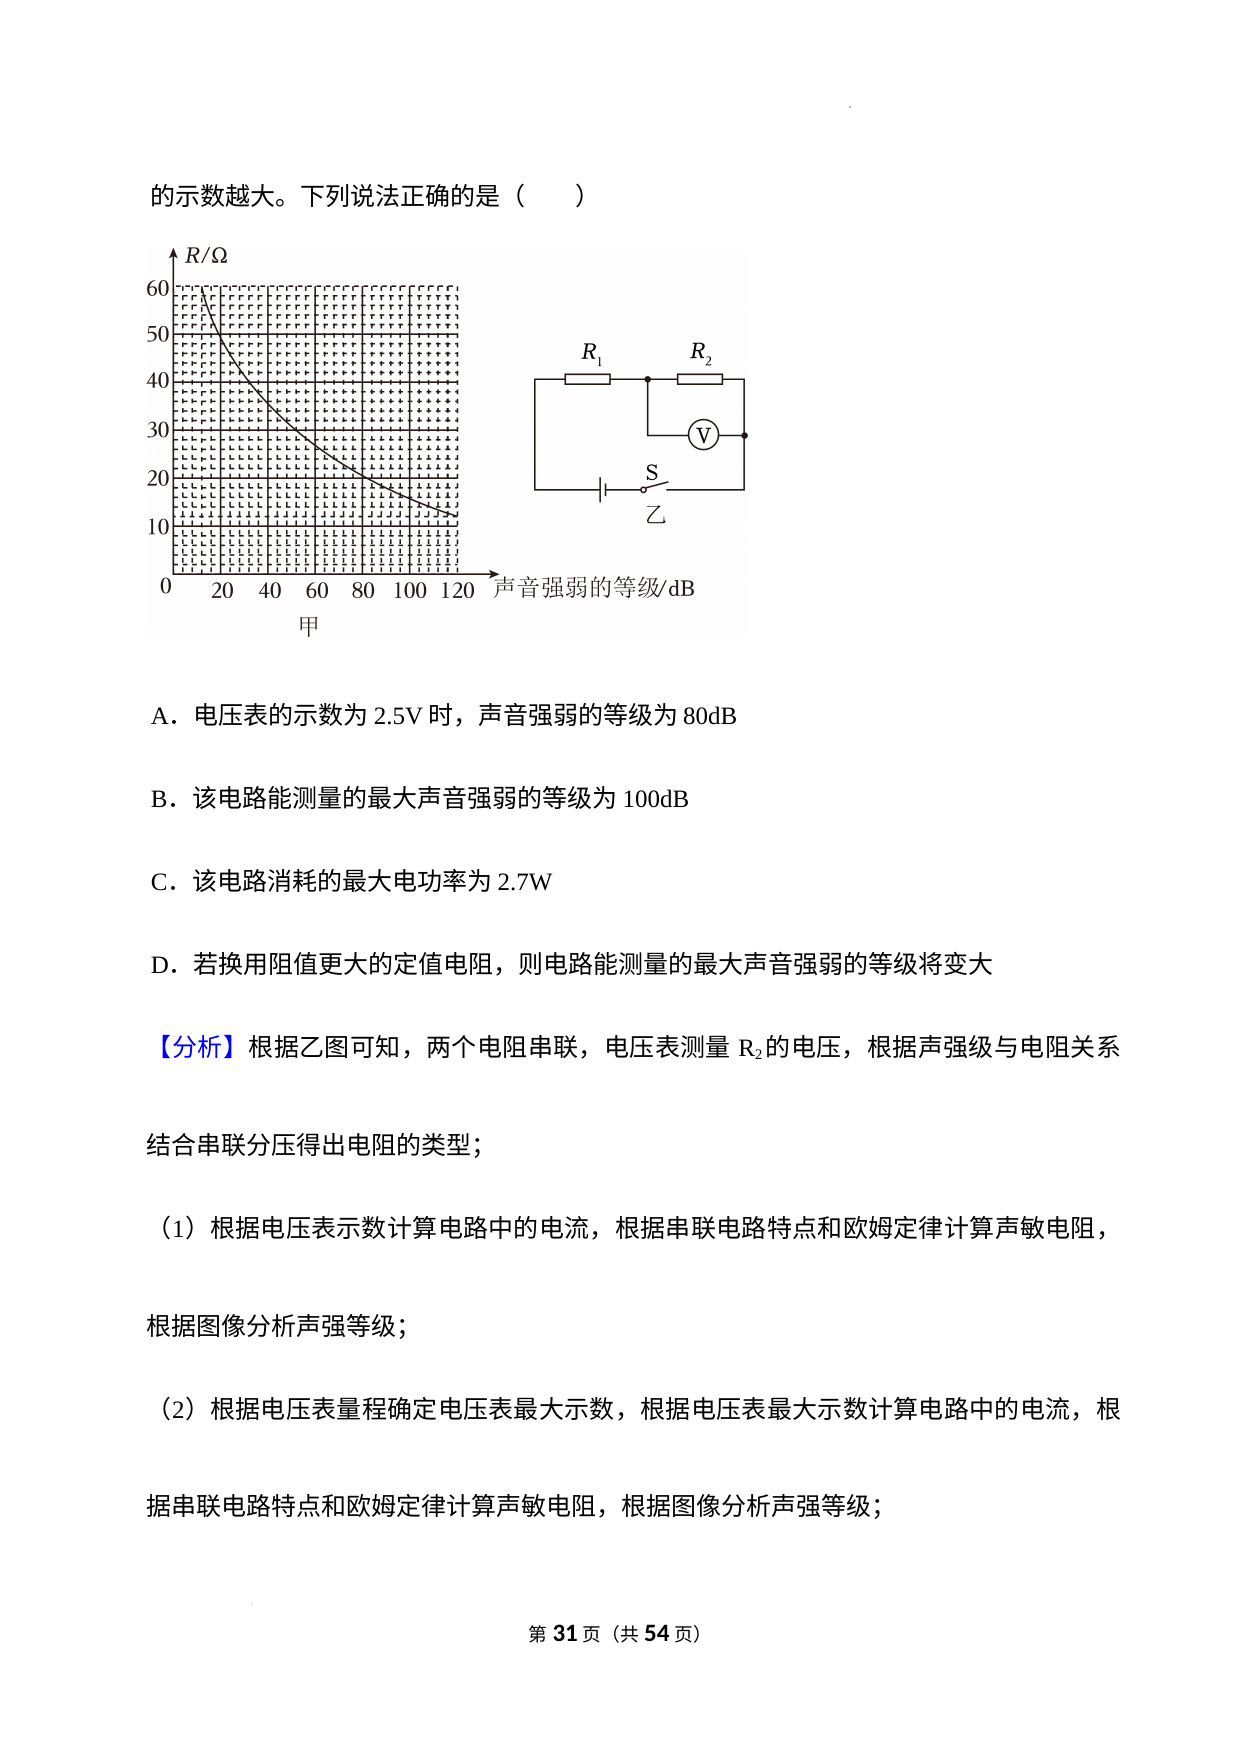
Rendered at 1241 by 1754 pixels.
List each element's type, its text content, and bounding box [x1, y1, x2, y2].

text （1）根据电压表示数计算电路中的电流，根据串联电路特点和欧姆定律计算声敏电阻，根据图像分析声强等级； [147, 1194, 1122, 1357]
text D．若换用阻值更大的定值电阻，则电路能测量的最大声音强弱的等级将变大 [118, 930, 1122, 995]
text 【分析】根据乙图可知，两个电阻串联，电压表测量R2的电压，根据声强级与电阻关系结合串联分压得出电阻的类型； [147, 1013, 1122, 1176]
text B．该电路能测量的最大声音强弱的等级为100dB [118, 764, 1122, 829]
picture [146, 245, 749, 639]
text A．电压表的示数为2.5V时，声音强弱的等级为80dB [118, 681, 1122, 746]
text C．该电路消耗的最大电功率为2.7W [118, 847, 1122, 912]
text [118, 162, 1122, 227]
text （2）根据电压表量程确定电压表最大示数，根据电压表最大示数计算电路中的电流，根据串联电路特点和欧姆定律计算声敏电阻，根据图像分析声强等级； [147, 1375, 1122, 1537]
